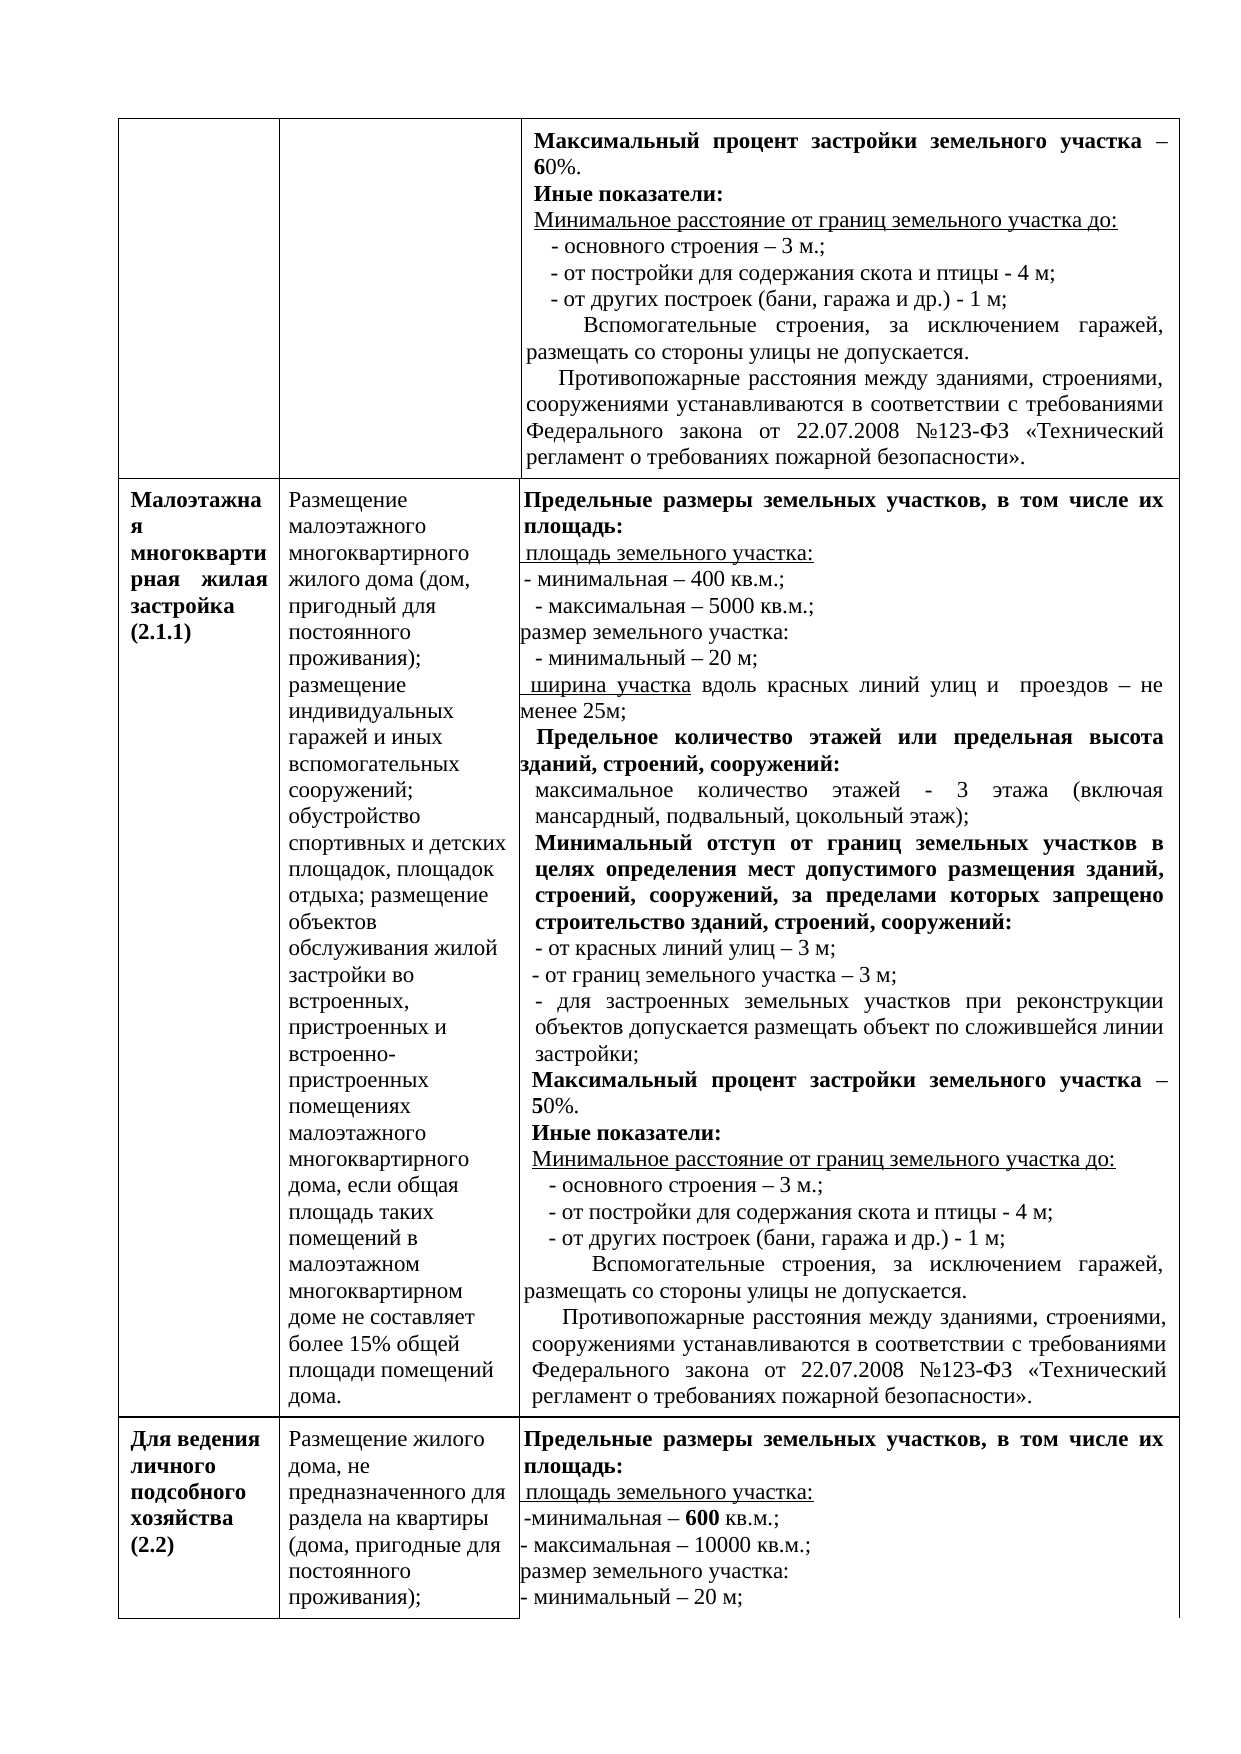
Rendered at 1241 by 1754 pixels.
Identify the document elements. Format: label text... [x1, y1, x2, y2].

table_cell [520, 1418, 1179, 1618]
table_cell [280, 1418, 519, 1618]
table_cell Размещение малоэтажного многоквартирного жилого дома (дом, пригодный для постоянного проживания); размещение индивидуальных гаражей и иных вспомогательных сооружений; обустройство спортивных и детских площадок, площадок отдыха; размещение объектов обслуживания жилой застройки во встроенных, пристроенных и встроенно-пристроенных помещениях малоэтажного многоквартирного дома, если общая площадь таких помещений в малоэтажном многоквартирном доме не составляет более 15% общей площади помещений дома. [280, 479, 519, 1416]
table_cell Малоэтажная многоквартирная жилая застройка (2.1.1) [119, 479, 279, 1416]
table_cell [522, 119, 1179, 477]
table_cell Предельные размеры земельных участков, в том числе их площадь: площадь земельного участка: - минимальная – 400 кв.м.; - максимальная – 5000 кв.м.; размер земельного участка: - минимальный – 20 м; ширина участка вдоль красных линий улиц и проездов – не менее 25м; Предельное количество этажей или предельная высота зданий, строений, сооружений: максимальное количество этажей - 3 этажа (включая мансардный, подвальный, цокольный этаж); Минимальный отступ от границ земельных участков в целях определения мест допустимого размещения зданий, строений, сооружений, за пределами которых запрещено строительство зданий, строений, сооружений: - от красных линий улиц – 3 м; - от границ земельного участка – 3 м; - для застроенных земельных участков при реконструкции объектов допускается размещать объект по сложившейся линии застройки; Максимальный процент застройки земельного участка – 50%. Иные показатели: Минимальное расстояние от границ земельного участка до: - основного строения – 3 м.; - от постройки для содержания скота и птицы - 4 м; - от других построек (бани, гаража и др.) - 1 м; Вспомогательные строения, за исключением гаражей, размещать со стороны улицы не допускается. Противопожарные расстояния между зданиями, строениями, сооружениями устанавливаются в соответствии с требованиями Федерального закона от 22.07.2008 №123-ФЗ «Технический регламент о требованиях пожарной безопасности». [520, 479, 1179, 1416]
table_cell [119, 119, 279, 477]
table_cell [280, 119, 521, 477]
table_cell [119, 1418, 279, 1618]
